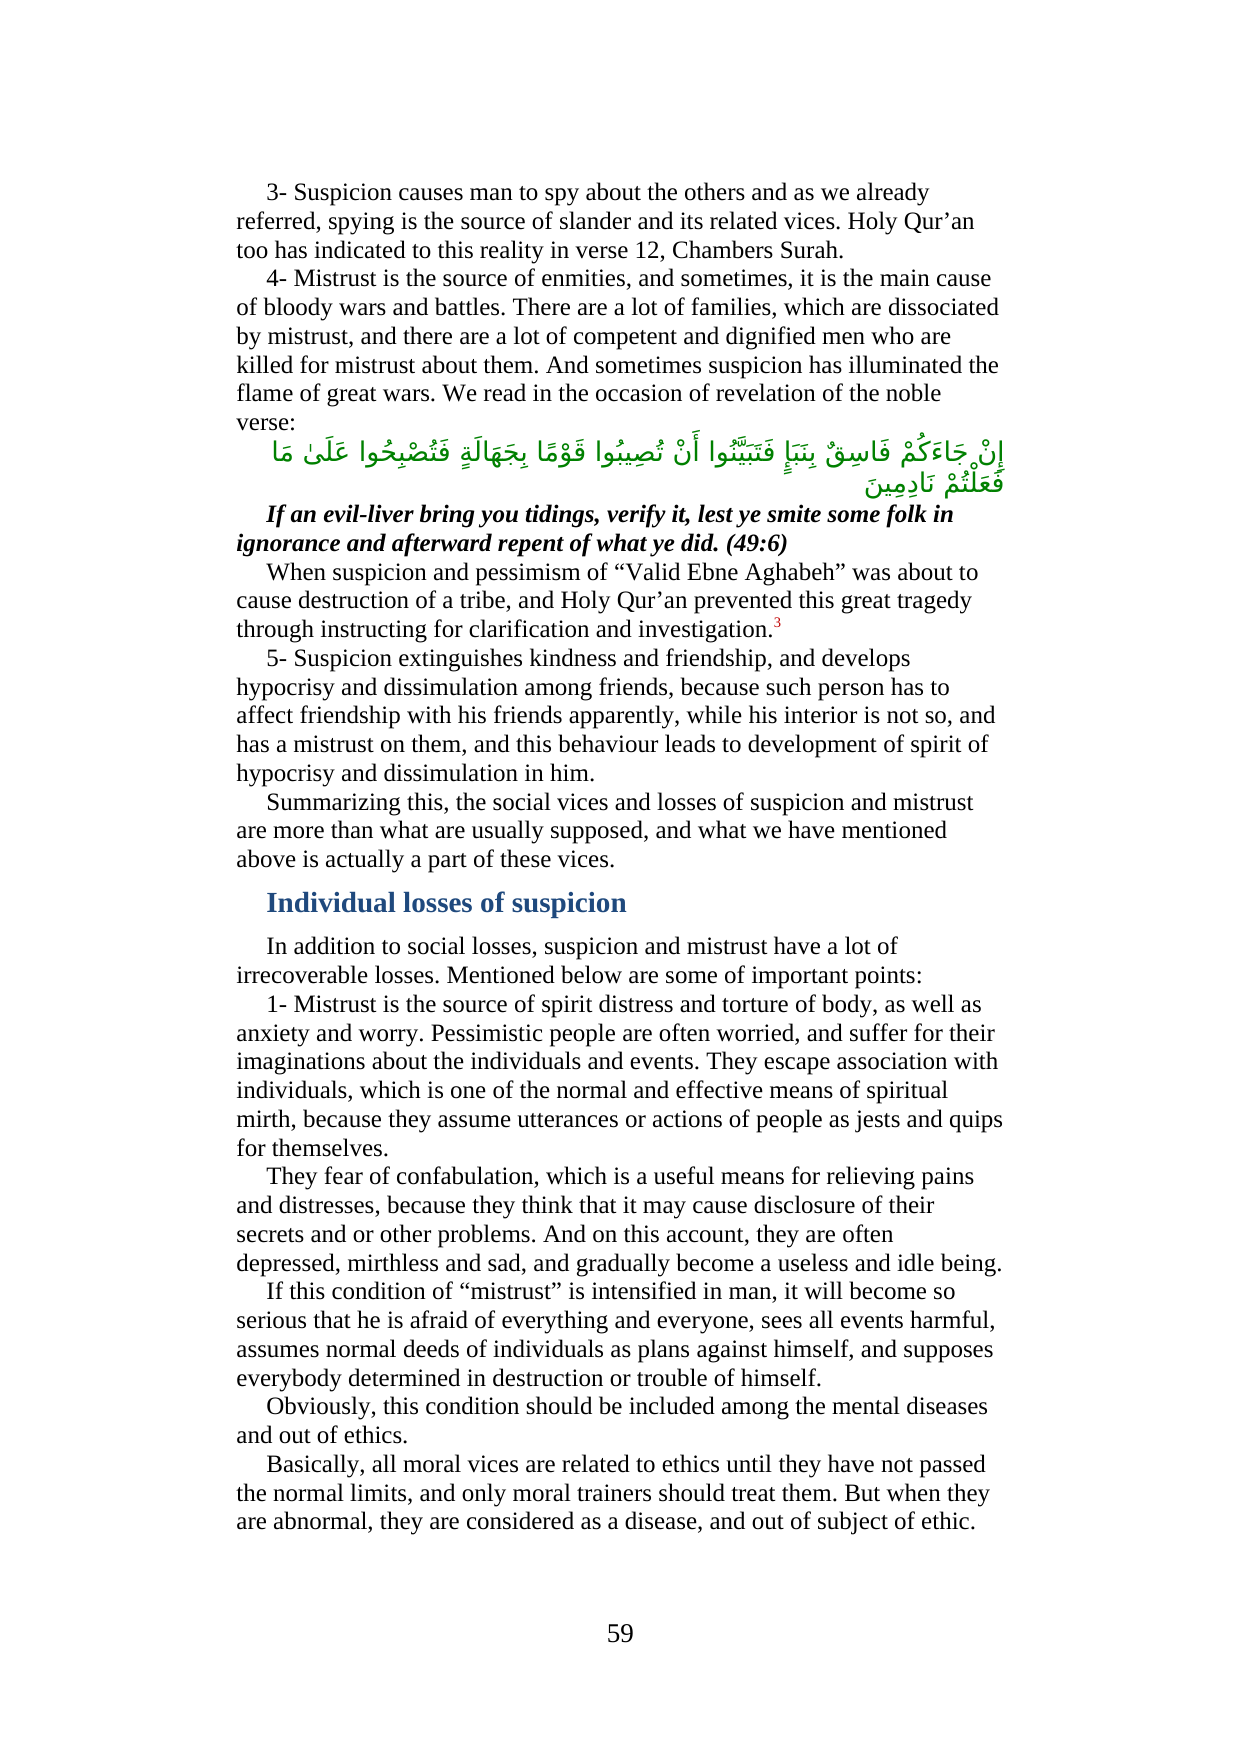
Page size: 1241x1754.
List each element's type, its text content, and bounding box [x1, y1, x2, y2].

text إِنْ جَاءَكُمْ فَاسِقٌ بِنَبَإٍ فَتَبَيَّنُوا أَنْ تُصِيبُوا قَوْمًا بِجَهَالَةٍ فَتُصْبِحُوا عَلَىٰ مَا فَعَلْتُمْ نَادِمِينَ [236, 436, 1004, 499]
text When suspicion and pessimism of “Valid Ebne Aghabeh” was about to cause destruction of a tribe, and Holy Qur’an prevented this great tragedy through instructing for clarification and investigation.3 [236, 557, 1004, 643]
text If an evil-liver bring you tidings, verify it, lest ye smite some folk in ignorance and afterward repent of what ye did. (49:6) [236, 499, 1004, 557]
text If this condition of “mistrust” is intensified in man, it will become so serious that he is afraid of everything and everyone, sees all events harmful, assumes normal deeds of individuals as plans against himself, and supposes everybody determined in destruction or trouble of himself. [236, 1276, 1004, 1391]
text 5- Suspicion extinguishes kindness and friendship, and develops hypocrisy and dissimulation among friends, because such person has to affect friendship with his friends apparently, while his interior is not so, and has a mistrust on them, and this behaviour leads to development of spirit of hypocrisy and dissimulation in him. [236, 643, 1004, 787]
text 3- Suspicion causes man to spy about the others and as we already referred, spying is the source of slander and its related vices. Holy Qur’an too has indicated to this reality in verse 12, Chambers Surah. [236, 177, 1004, 263]
text In addition to social losses, suspicion and mistrust have a lot of irrecoverable losses. Mentioned below are some of important points: [236, 931, 1004, 989]
text They fear of confabulation, which is a useful means for relieving pains and distresses, because they think that it may cause disclosure of their secrets and or other problems. And on this account, they are often depressed, mirthless and sad, and gradually become a useless and idle being. [236, 1161, 1004, 1276]
text Obviously, this condition should be included among the mental diseases and out of ethics. [236, 1391, 1004, 1449]
text Summarizing this, the social vices and losses of suspicion and mistrust are more than what are usually supposed, and what we have mentioned above is actually a part of these vices. [236, 787, 1004, 873]
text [236, 1449, 1004, 1535]
text 1- Mistrust is the source of spirit distress and torture of body, as well as anxiety and worry. Pessimistic people are often worried, and suffer for their imaginations about the individuals and events. They escape association with individuals, which is one of the normal and effective means of spiritual mirth, because they assume utterances or actions of people as jests and quips for themselves. [236, 989, 1004, 1161]
text 4- Mistrust is the source of enmities, and sometimes, it is the main cause of bloody wars and battles. There are a lot of families, which are dissociated by mistrust, and there are a lot of competent and dignified men who are killed for mistrust about them. And sometimes suspicion has illuminated the flame of great wars. We read in the occasion of revelation of the noble verse: [236, 263, 1004, 436]
subtitle Individual losses of suspicion [236, 885, 1004, 919]
